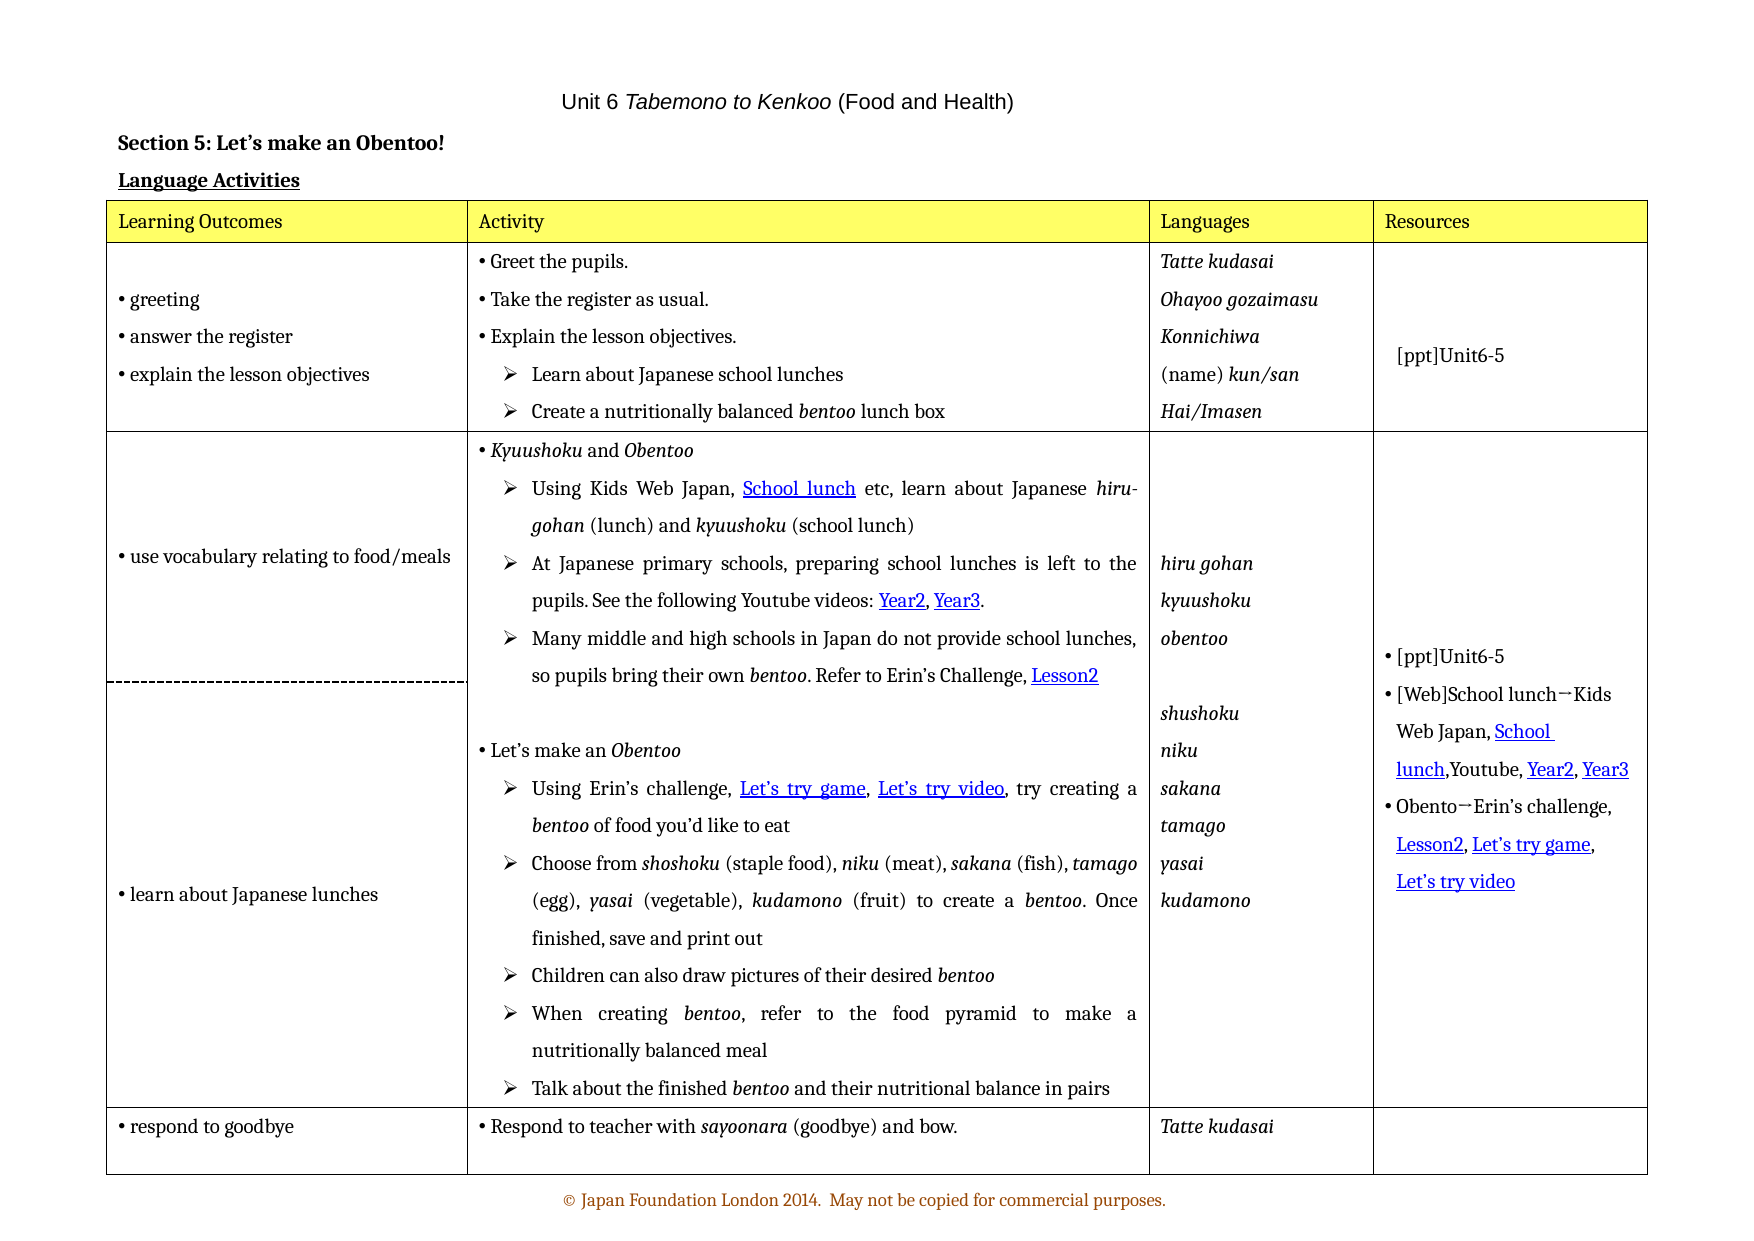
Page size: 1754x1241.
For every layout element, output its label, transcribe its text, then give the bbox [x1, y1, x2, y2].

table_header Resources [1374, 201, 1647, 242]
table_cell hiru gohan kyuushoku obentoo shushoku niku sakana tamago yasai kudamono [1150, 432, 1373, 1107]
table_cell Kyuushoku and Obentoo Using Kids Web Japan, School lunch etc, learn about Japanese hiru-gohan (lunch) and kyuushoku (school lunch) At Japanese primary schools, preparing school lunches is left to the pupils. See the following Youtube videos: Year2, Year3. Many middle and high schools in Japan do not provide school lunches, so pupils bring their own bentoo. Refer to Erin’s Challenge, Lesson2 Let’s make an Obentoo Using Erin’s challenge, Let’s try game, Let’s try video, try creating a bentoo of food you’d like to eat Choose from shoshoku (staple food), niku (meat), sakana (fish), tamago (egg), yasai (vegetable), kudamono (fruit) to create a bentoo. Once finished, save and print out Children can also draw pictures of their desired bentoo When creating bentoo, refer to the food pyramid to make a nutritionally balanced meal Talk about the finished bentoo and their nutritional balance in pairs [468, 432, 1149, 1107]
table_cell [1374, 1108, 1647, 1173]
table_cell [468, 1108, 1149, 1173]
table_header Learning Outcomes [107, 201, 467, 242]
table_cell respond to goodbye [107, 1108, 467, 1173]
table_header Activity [468, 201, 1149, 242]
table_cell use vocabulary relating to food/meals [107, 432, 467, 681]
text Section 5: Let’s make an Obentoo! [118, 124, 1636, 162]
text Language Activities [118, 162, 1636, 199]
table_cell greeting answer the register explain the lesson objectives [107, 243, 467, 431]
table_cell [ppt]Unit6-5 [1374, 243, 1647, 431]
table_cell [1150, 1108, 1373, 1173]
table_cell [ppt]Unit6-5 [Web]School lunch→Kids Web Japan, School lunch,Youtube, Year2, Year3 Obento→Erin’s challenge, Lesson2, Let’s try game, Let’s try video [1374, 432, 1647, 1107]
table_cell learn about Japanese lunches [107, 681, 467, 1107]
table_header Languages [1150, 201, 1373, 242]
table_cell Greet the pupils. Take the register as usual. Explain the lesson objectives. Learn about Japanese school lunches Create a nutritionally balanced bentoo lunch box [468, 243, 1149, 431]
table_cell Tatte kudasai Ohayoo gozaimasu Konnichiwa (name) kun/san Hai/Imasen [1150, 243, 1373, 431]
